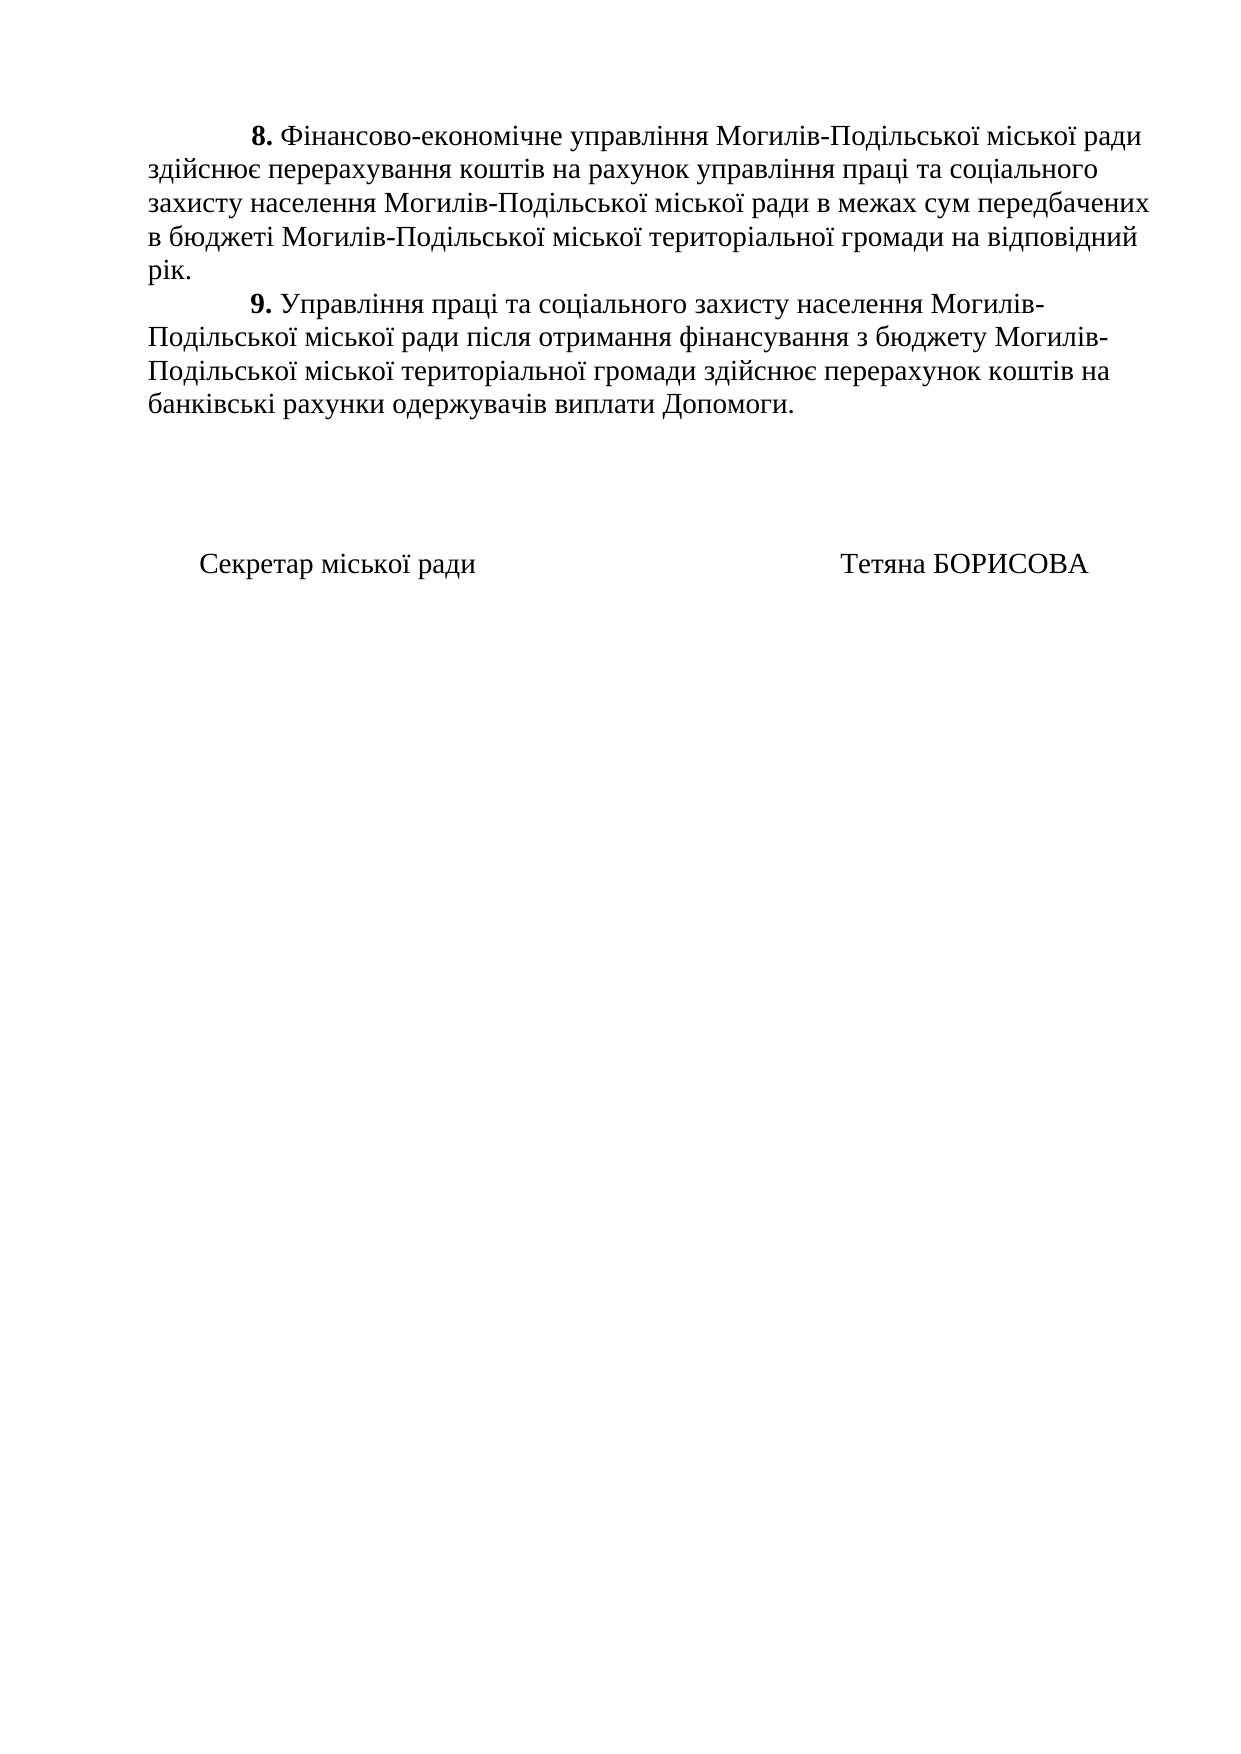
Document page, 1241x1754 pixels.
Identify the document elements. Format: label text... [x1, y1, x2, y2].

text Секретар міської ради Тетяна БОРИСОВА [177, 547, 1167, 580]
text 8. Фінансово-економічне управління Могилів-Подільської міської ради здійснює перерахування коштів на рахунок управління праці та соціального захисту населення Могилів-Подільської міської ради в межах сум передбачених [148, 118, 1167, 219]
text в бюджеті Могилів-Подільської міської територіальної громади на відповідний рік. [148, 219, 1167, 286]
text 9. Управління праці та соціального захисту населення Могилів-Подільської міської ради після отримання фінансування з бюджету Могилів-Подільської міської територіальної громади здійснює перерахунок коштів на банківські рахунки одержувачів виплати Допомоги. [148, 286, 1167, 420]
